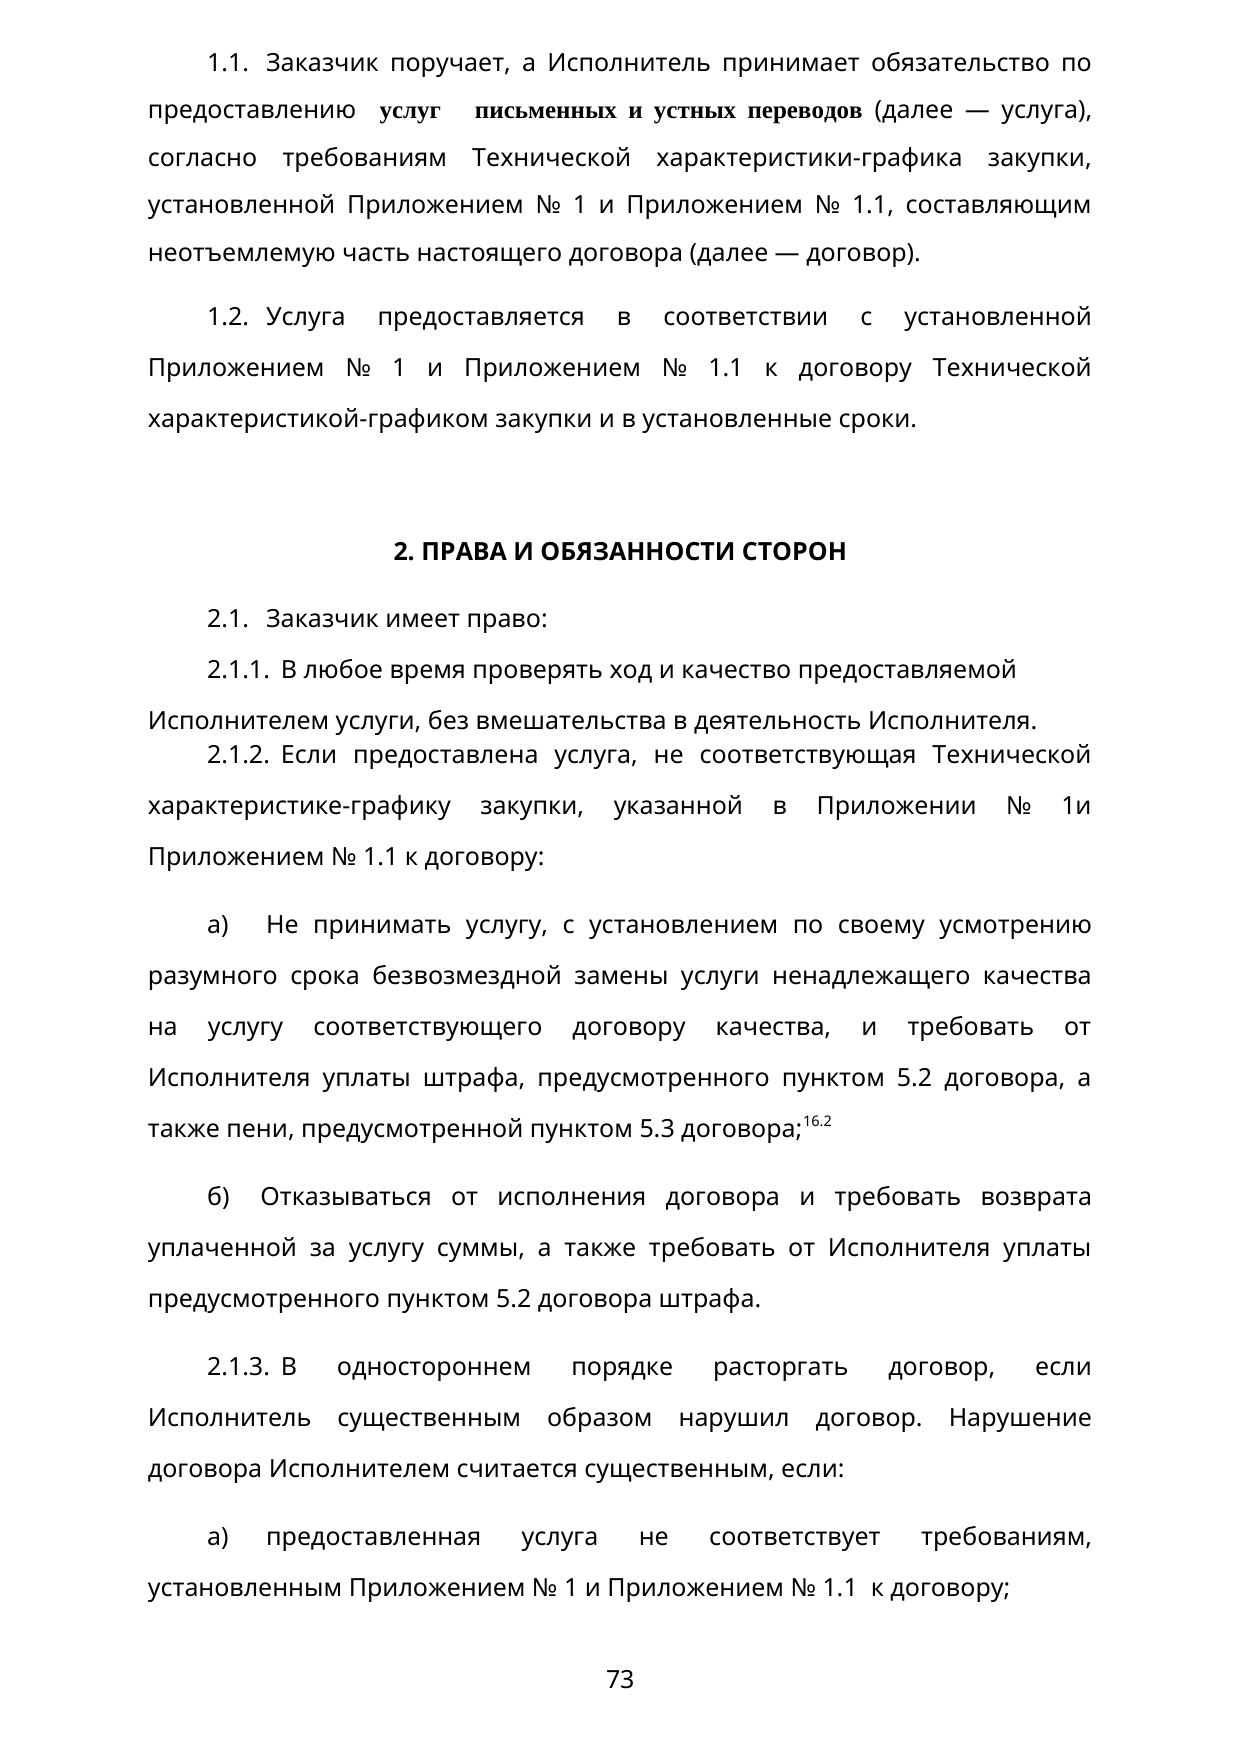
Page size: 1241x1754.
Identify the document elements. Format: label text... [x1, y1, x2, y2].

text 2. ПРАВА И ОБЯЗАННОСТИ СТОРОН [148, 533, 1092, 567]
text 2.1.1. В любое время проверять ход и качество предоставляемой [148, 652, 1092, 686]
text 1.2. Услуга предоставляется в соответствии с установленной Приложением № 1 и Приложением № 1.1 к договору Технической характеристикой-графиком закупки и в установленные сроки. [148, 299, 1092, 435]
text 2.1.3. В одностороннем порядке расторгать договор, если Исполнитель существенным образом нарушил договор. Нарушение договора Исполнителем считается существенным, если: [148, 1348, 1092, 1484]
text 1.1. Заказчик поручает, а Исполнитель принимает обязательство по предоставлению услуг письменных и устных переводов (далее — услуга), согласно требованиям Технической характеристики-графика закупки, установленной Приложением № 1 и Приложением № 1.1, составляющим неотъемлемую часть настоящего договора (далее — договор). [148, 44, 1092, 269]
text б) Отказываться от исполнения договора и требовать возврата уплаченной за услугу суммы, а также требовать от Исполнителя уплаты предусмотренного пунктом 5.2 договора штрафа. [148, 1179, 1092, 1315]
text а) предоставленная услуга не соответствует требованиям, установленным Приложением № 1 и Приложением № 1.1 к договору; [148, 1518, 1092, 1603]
text а) Не принимать услугу, с установлением по своему усмотрению разумного срока безвозмездной замены услуги ненадлежащего качества на услугу соответствующего договору качества, и требовать от Исполнителя уплаты штрафа, предусмотренного пунктом 5.2 договора, а также пени, предусмотренной пунктом 5.3 договора;16.2 [148, 907, 1092, 1145]
text 2.1. Заказчик имеет право: [148, 601, 1092, 635]
text 2.1.2. Если предоставлена услуга, не соответствующая Технической характеристике-графику закупки, указанной в Приложении № 1и Приложением № 1.1 к договору: [148, 737, 1092, 873]
text Исполнителем услуги, без вмешательства в деятельность Исполнителя. [148, 703, 1092, 737]
